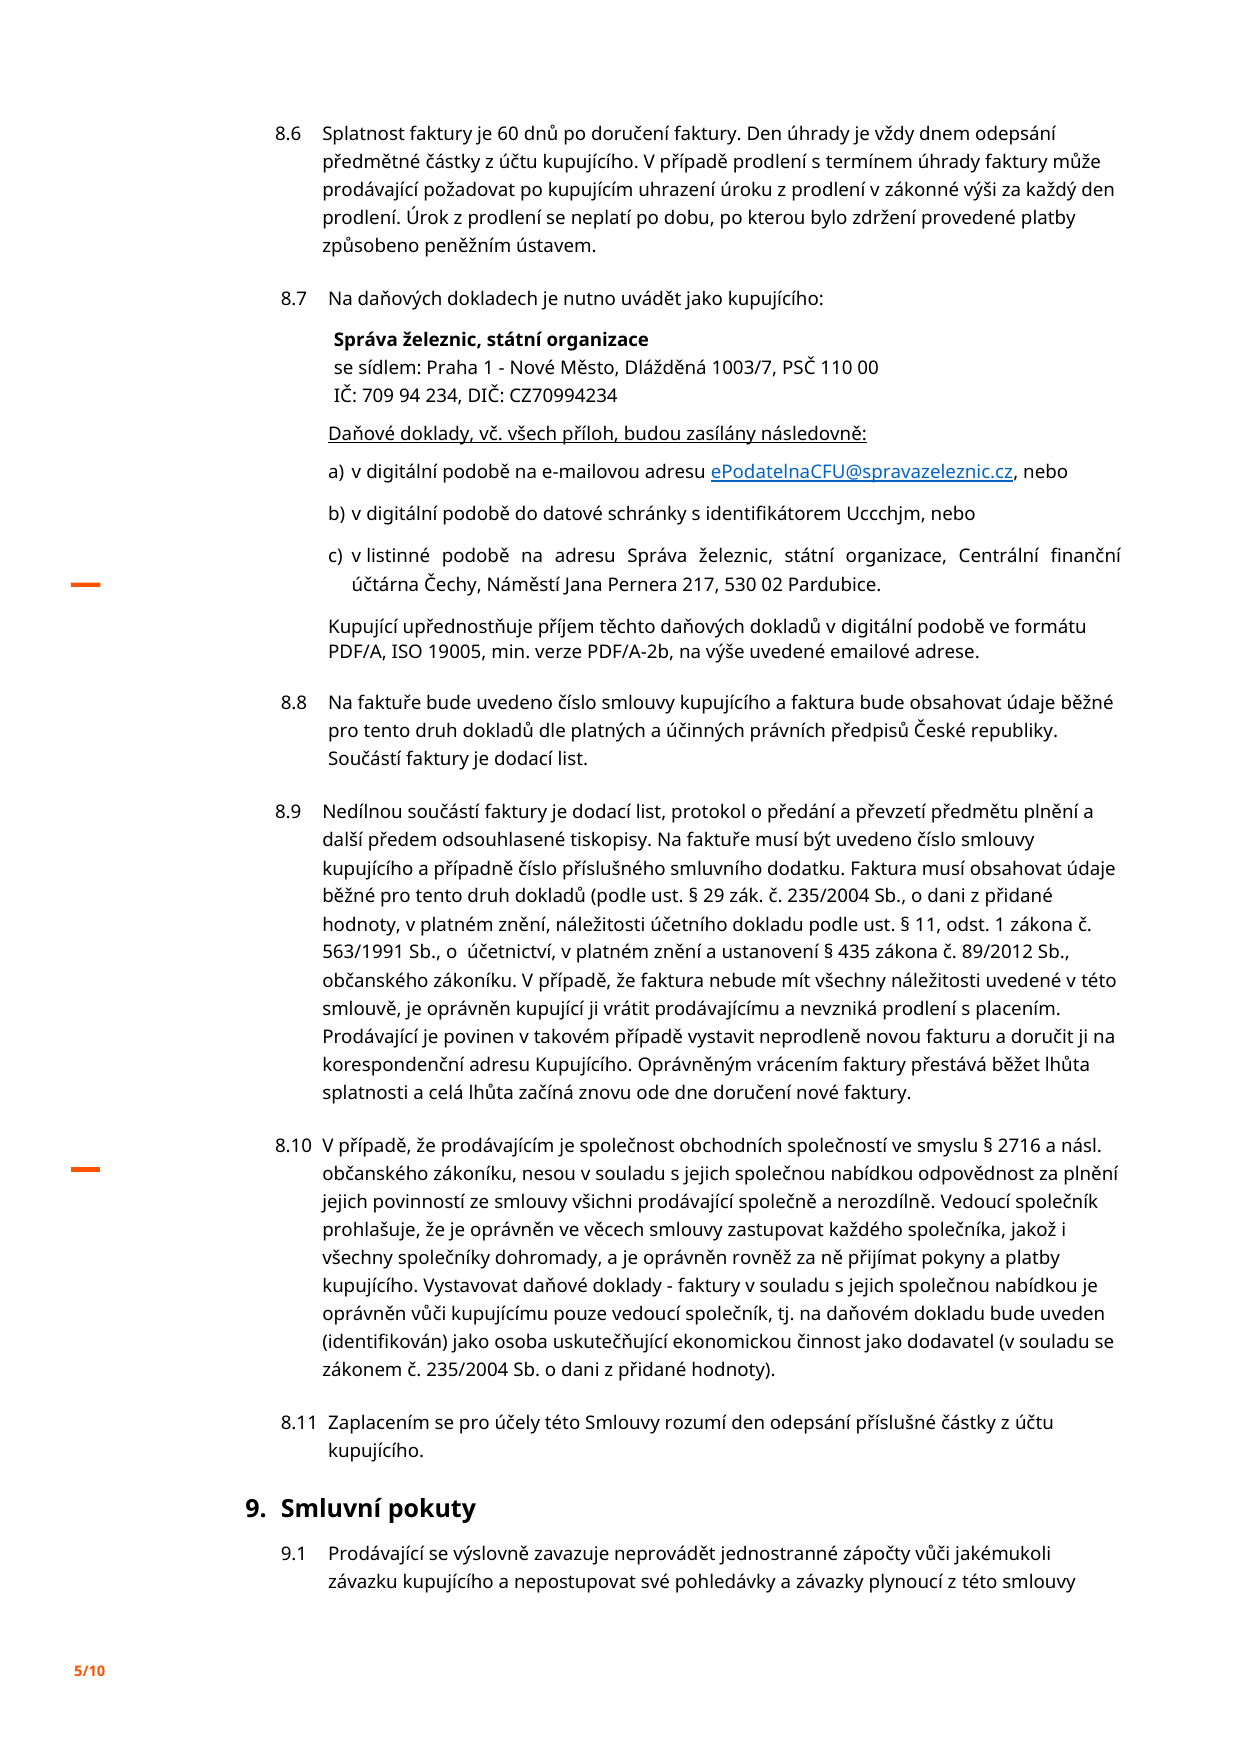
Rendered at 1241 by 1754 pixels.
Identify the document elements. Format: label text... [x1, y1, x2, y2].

list v digitální podobě na e-mailovou adresu ePodatelnaCFU@spravazeleznic.cz, nebo [328, 458, 1122, 484]
text Daňové doklady, vč. všech příloh, budou zasílány následovně: [298, 420, 1122, 446]
list Na daňových dokladech je nutno uvádět jako kupujícího: [281, 286, 1122, 311]
list Splatnost faktury je 60 dnů po doručení faktury. Den úhrady je vždy dnem odepsání předmětné částky z účtu kupujícího. V případě prodlení s termínem úhrady faktury může prodávající požadovat po kupujícím uhrazení úroku z prodlení v zákonné výši za každý den prodlení. Úrok z prodlení se neplatí po dobu, po kterou bylo zdržení provedené platby způsobeno peněžním ústavem. [275, 121, 1122, 258]
list Správa železnic, státní organizace [291, 326, 1122, 352]
text Kupující upřednostňuje příjem těchto daňových dokladů v digitální podobě ve formátu PDF/A, ISO 19005, min. verze PDF/A-2b, na výše uvedené emailové adrese. [328, 613, 1122, 664]
list v listinné podobě na adresu Správa železnic, státní organizace, Centrální finanční účtárna Čechy, Náměstí Jana Pernera 217, 530 02 Pardubice. [328, 542, 1122, 597]
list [281, 1540, 1122, 1594]
list Nedílnou součástí faktury je dodací list, protokol o předání a převzetí předmětu plnění a další předem odsouhlasené tiskopisy. Na faktuře musí být uvedeno číslo smlouvy kupujícího a případně číslo příslušného smluvního dodatku. Faktura musí obsahovat údaje běžné pro tento druh dokladů (podle ust. § 29 zák. č. 235/2004 Sb., o dani z přidané hodnoty, v platném znění, náležitosti účetního dokladu podle ust. § 11, odst. 1 zákona č. 563/1991 Sb., o účetnictví, v platném znění a ustanovení § 435 zákona č. 89/2012 Sb., občanského zákoníku. V případě, že faktura nebude mít všechny náležitosti uvedené v této smlouvě, je oprávněn kupující ji vrátit prodávajícímu a nevzniká prodlení s placením. Prodávající je povinen v takovém případě vystavit neprodleně novou fakturu a doručit ji na korespondenční adresu Kupujícího. Oprávněným vrácením faktury přestává běžet lhůta splatnosti a celá lhůta začíná znovu ode dne doručení nové faktury. [275, 799, 1122, 1104]
list Zaplacením se pro účely této Smlouvy rozumí den odepsání příslušné částky z účtu kupujícího. [281, 1409, 1122, 1463]
list Smluvní pokuty [245, 1490, 1122, 1524]
list se sídlem: Praha 1 - Nové Město, Dlážděná 1003/7, PSČ 110 00 [291, 354, 1122, 380]
text IČ: 709 94 234, DIČ: CZ70994234 [291, 382, 1122, 408]
list v digitální podobě do datové schránky s identifikátorem Uccchjm, nebo [328, 500, 1122, 526]
list V případě, že prodávajícím je společnost obchodních společností ve smyslu § 2716 a násl. občanského zákoníku, nesou v souladu s jejich společnou nabídkou odpovědnost za plnění jejich povinností ze smlouvy všichni prodávající společně a nerozdílně. Vedoucí společník prohlašuje, že je oprávněn ve věcech smlouvy zastupovat každého společníka, jakož i všechny společníky dohromady, a je oprávněn rovněž za ně přijímat pokyny a platby kupujícího. Vystavovat daňové doklady - faktury v souladu s jejich společnou nabídkou je oprávněn vůči kupujícímu pouze vedoucí společník, tj. na daňovém dokladu bude uveden (identifikován) jako osoba uskutečňující ekonomickou činnost jako dodavatel (v souladu se zákonem č. 235/2004 Sb. o dani z přidané hodnoty). [275, 1132, 1122, 1382]
list Na faktuře bude uvedeno číslo smlouvy kupujícího a faktura bude obsahovat údaje běžné pro tento druh dokladů dle platných a účinných právních předpisů České republiky. Součástí faktury je dodací list. [281, 690, 1122, 771]
